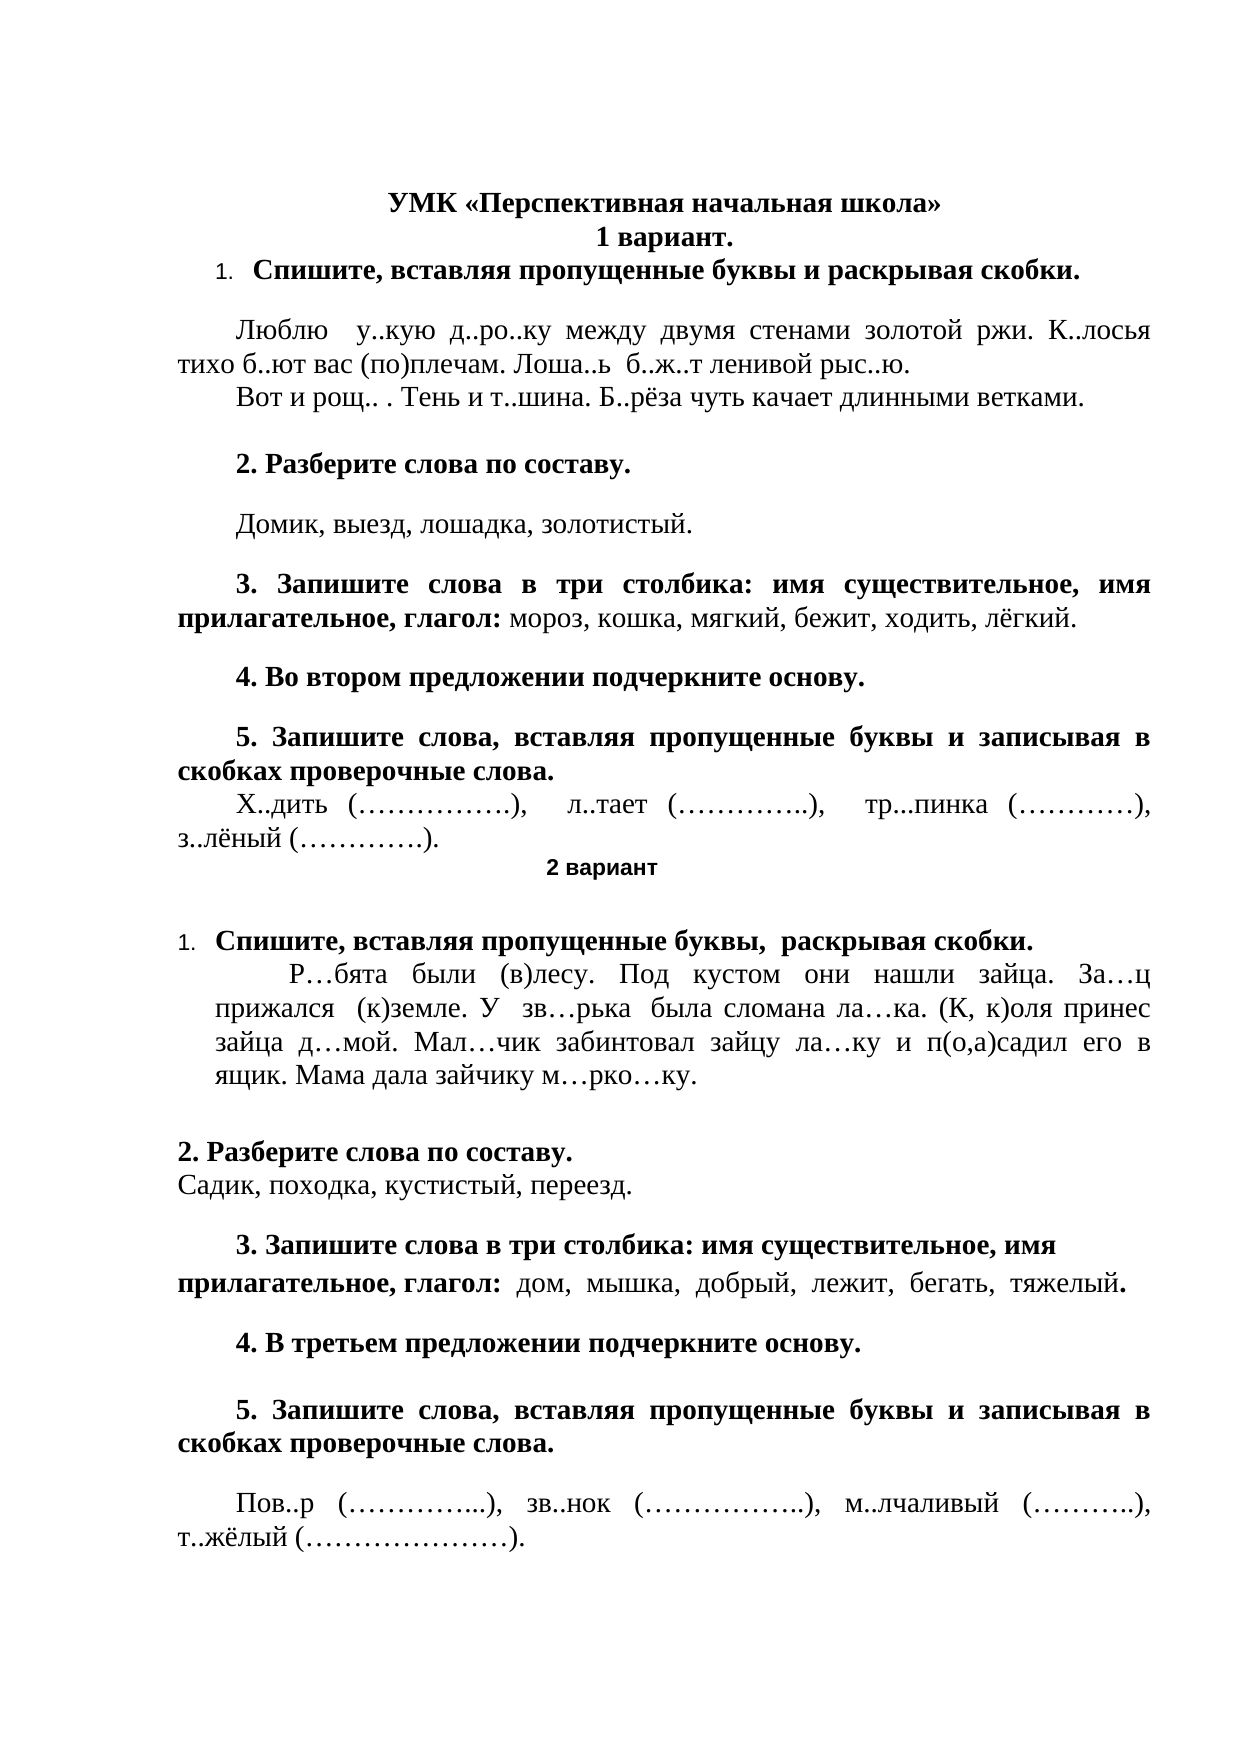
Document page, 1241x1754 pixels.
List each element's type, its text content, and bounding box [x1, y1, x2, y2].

text 3. Запишите слова в три столбика: имя существительное, имя прилагательное, глагол: мороз, кошка, мягкий, бежит, ходить, лёгкий. [177, 566, 1152, 633]
text 1 вариант. [177, 219, 1152, 252]
text Садик, походка, кустистый, переезд. [177, 1167, 1152, 1201]
text Домик, выезд, лошадка, золотистый. [177, 506, 1152, 540]
text Вот и рощ.. . Тень и т..шина. Б..рёза чуть качает длинными ветками. [177, 379, 1152, 413]
text 4. В третьем предложении подчеркните основу. [177, 1325, 1152, 1358]
text 3. Запишите слова в три столбика: имя существительное, имя прилагательное, глагол: дом, мышка, добрый, лежит, бегать, тяжелый. [177, 1227, 1152, 1299]
text 5. Запишите слова, вставляя пропущенные буквы и записывая в скобках проверочные слова. [177, 1392, 1152, 1459]
text Пов..р (…………...), зв..нок (……………..), м..лчаливый (………..), т..жёлый (…………………). [177, 1485, 1152, 1552]
text Х..дить (…………….), л..тает (…………..), тр...пинка (…………), з..лёный (………….). [177, 787, 1152, 854]
text Р…бята были (в)лесу. Под кустом они нашли зайца. За…ц прижался (к)земле. У зв…рька была сломана ла…ка. (К, к)оля принес зайца д…мой. Мал…чик забинтовал зайцу ла…ку и п(о,а)садил его в ящик. Мама дала зайчику м…рко…ку. [215, 957, 1152, 1091]
text 2. Разберите слова по составу. [177, 446, 1152, 480]
text 5. Запишите слова, вставляя пропущенные буквы и записывая в скобках проверочные слова. [177, 719, 1152, 787]
text 2 вариант [177, 854, 1152, 880]
text 2. Разберите слова по составу. [177, 1134, 1152, 1167]
list Спишите, вставляя пропущенные буквы, раскрывая скобки. [177, 923, 1152, 957]
text Люблю у..кую д..ро..ку между двумя стенами золотой ржи. К..лосья тихо б..ют вас (по)плечам. Лоша..ь б..ж..т ленивой рыс..ю. [177, 312, 1152, 379]
list Спишите, вставляя пропущенные буквы и раскрывая скобки. [215, 252, 1152, 286]
text УМК «Перспективная начальная школа» [177, 185, 1152, 219]
text 4. Во втором предложении подчеркните основу. [177, 659, 1152, 693]
